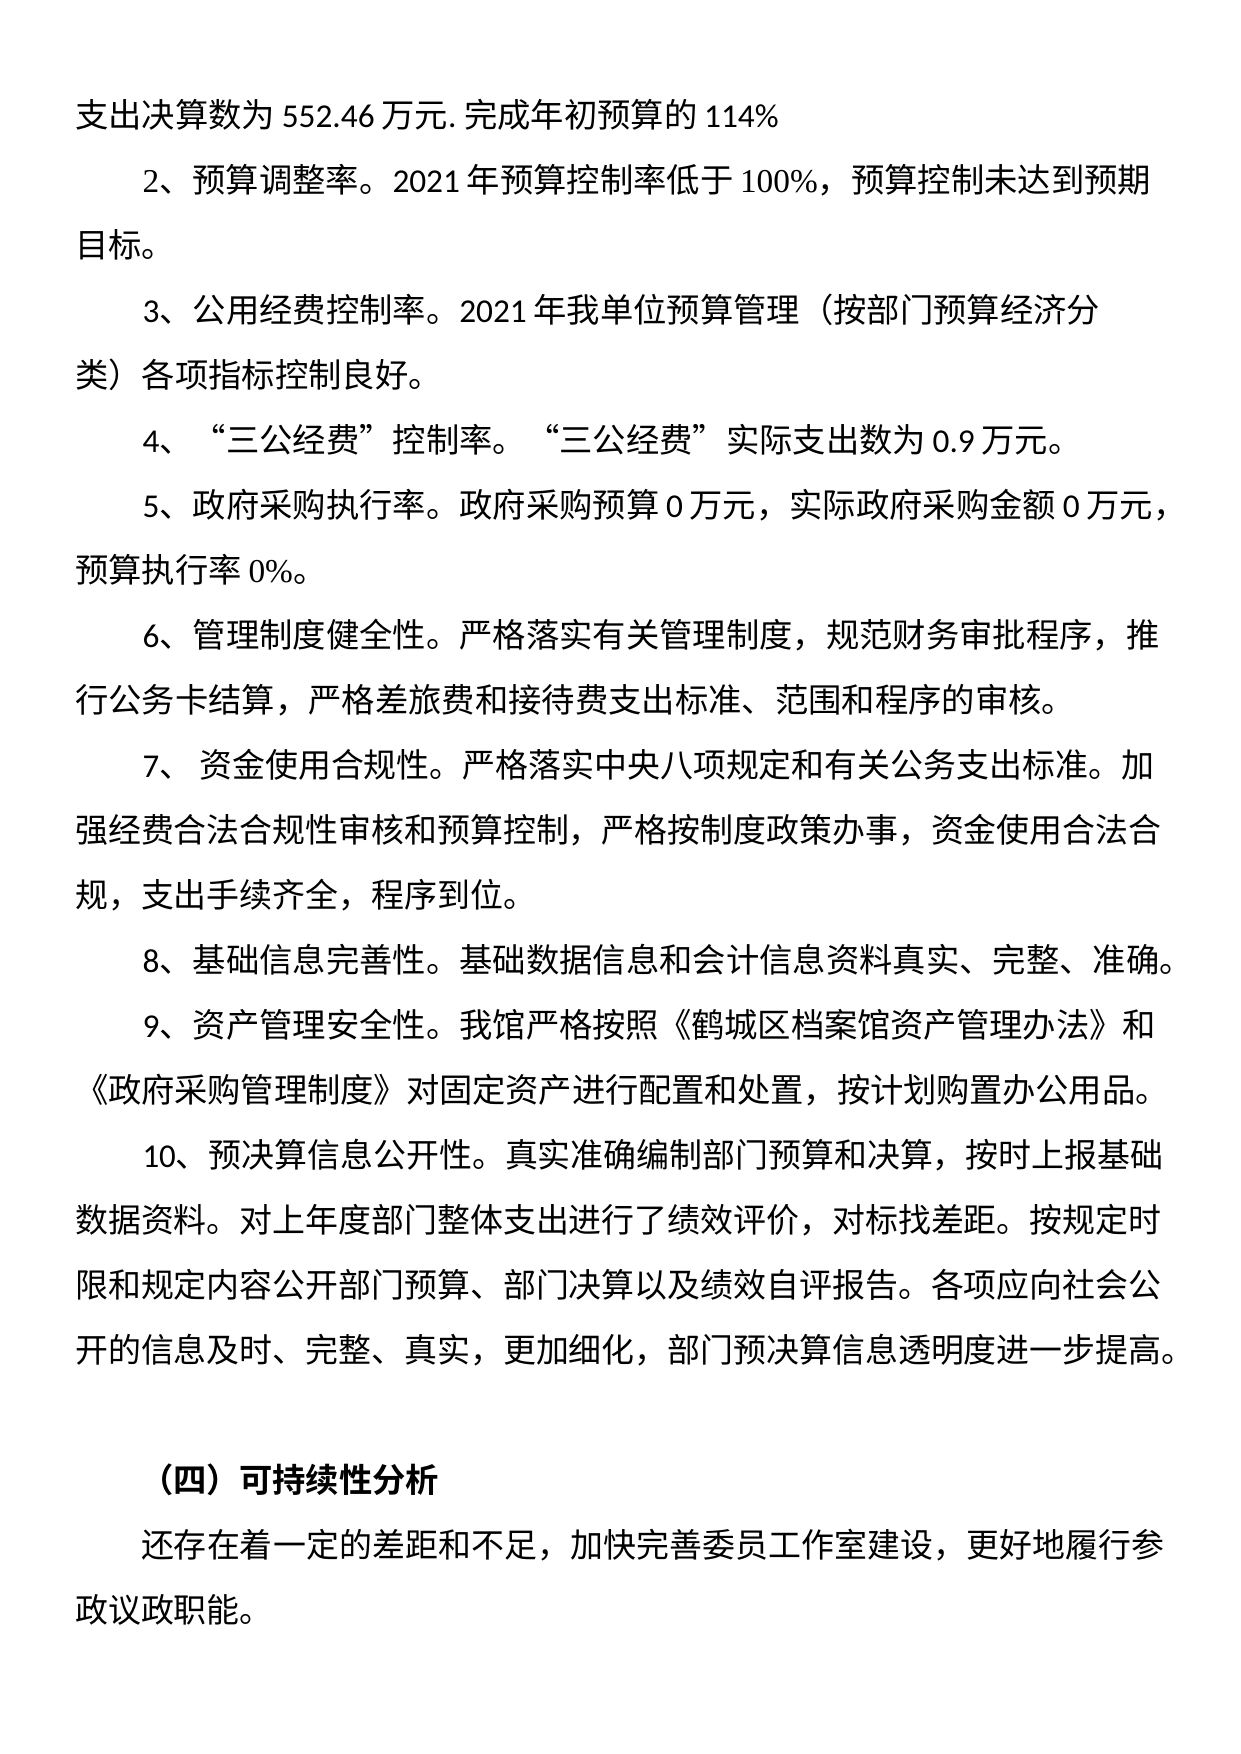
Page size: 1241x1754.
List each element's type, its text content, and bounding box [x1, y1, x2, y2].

text （四）可持续性分析 [75, 1446, 1165, 1511]
text 3、公用经费控制率。2021年我单位预算管理（按部门预算经济分类）各项指标控制良好。 [75, 276, 1165, 406]
list 资产管理安全性。我馆严格按照《鹤城区档案馆资产管理办法》和《政府采购管理制度》对固定资产进行配置和处置，按计划购置办公用品。 [75, 991, 1165, 1121]
text 10、预决算信息公开性。真实准确编制部门预算和决算，按时上报基础数据资料。对上年度部门整体支出进行了绩效评价，对标找差距。按规定时限和规定内容公开部门预算、部门决算以及绩效自评报告。各项应向社会公开的信息及时、完整、真实，更加细化，部门预决算信息透明度进一步提高。 [75, 1121, 1165, 1446]
text 7、 资金使用合规性。严格落实中央八项规定和有关公务支出标准。加强经费合法合规性审核和预算控制，严格按制度政策办事，资金使用合法合规，支出手续齐全，程序到位。 [75, 731, 1165, 926]
text 6、管理制度健全性。严格落实有关管理制度，规范财务审批程序，推行公务卡结算，严格差旅费和接待费支出标准、范围和程序的审核。 [75, 601, 1165, 731]
text 2、预算调整率。2021年预算控制率低于100%，预算控制未达到预期目标。 [75, 146, 1165, 276]
list 基础信息完善性。基础数据信息和会计信息资料真实、完整、准确。 [75, 926, 1165, 991]
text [75, 81, 1165, 146]
text 5、政府采购执行率。政府采购预算0万元，实际政府采购金额0万元，预算执行率0%。 [75, 471, 1165, 601]
text 还存在着一定的差距和不足，加快完善委员工作室建设，更好地履行参政议政职能。 [75, 1511, 1165, 1641]
text 4、“三公经费”控制率。“三公经费”实际支出数为0.9万元。 [75, 406, 1165, 471]
